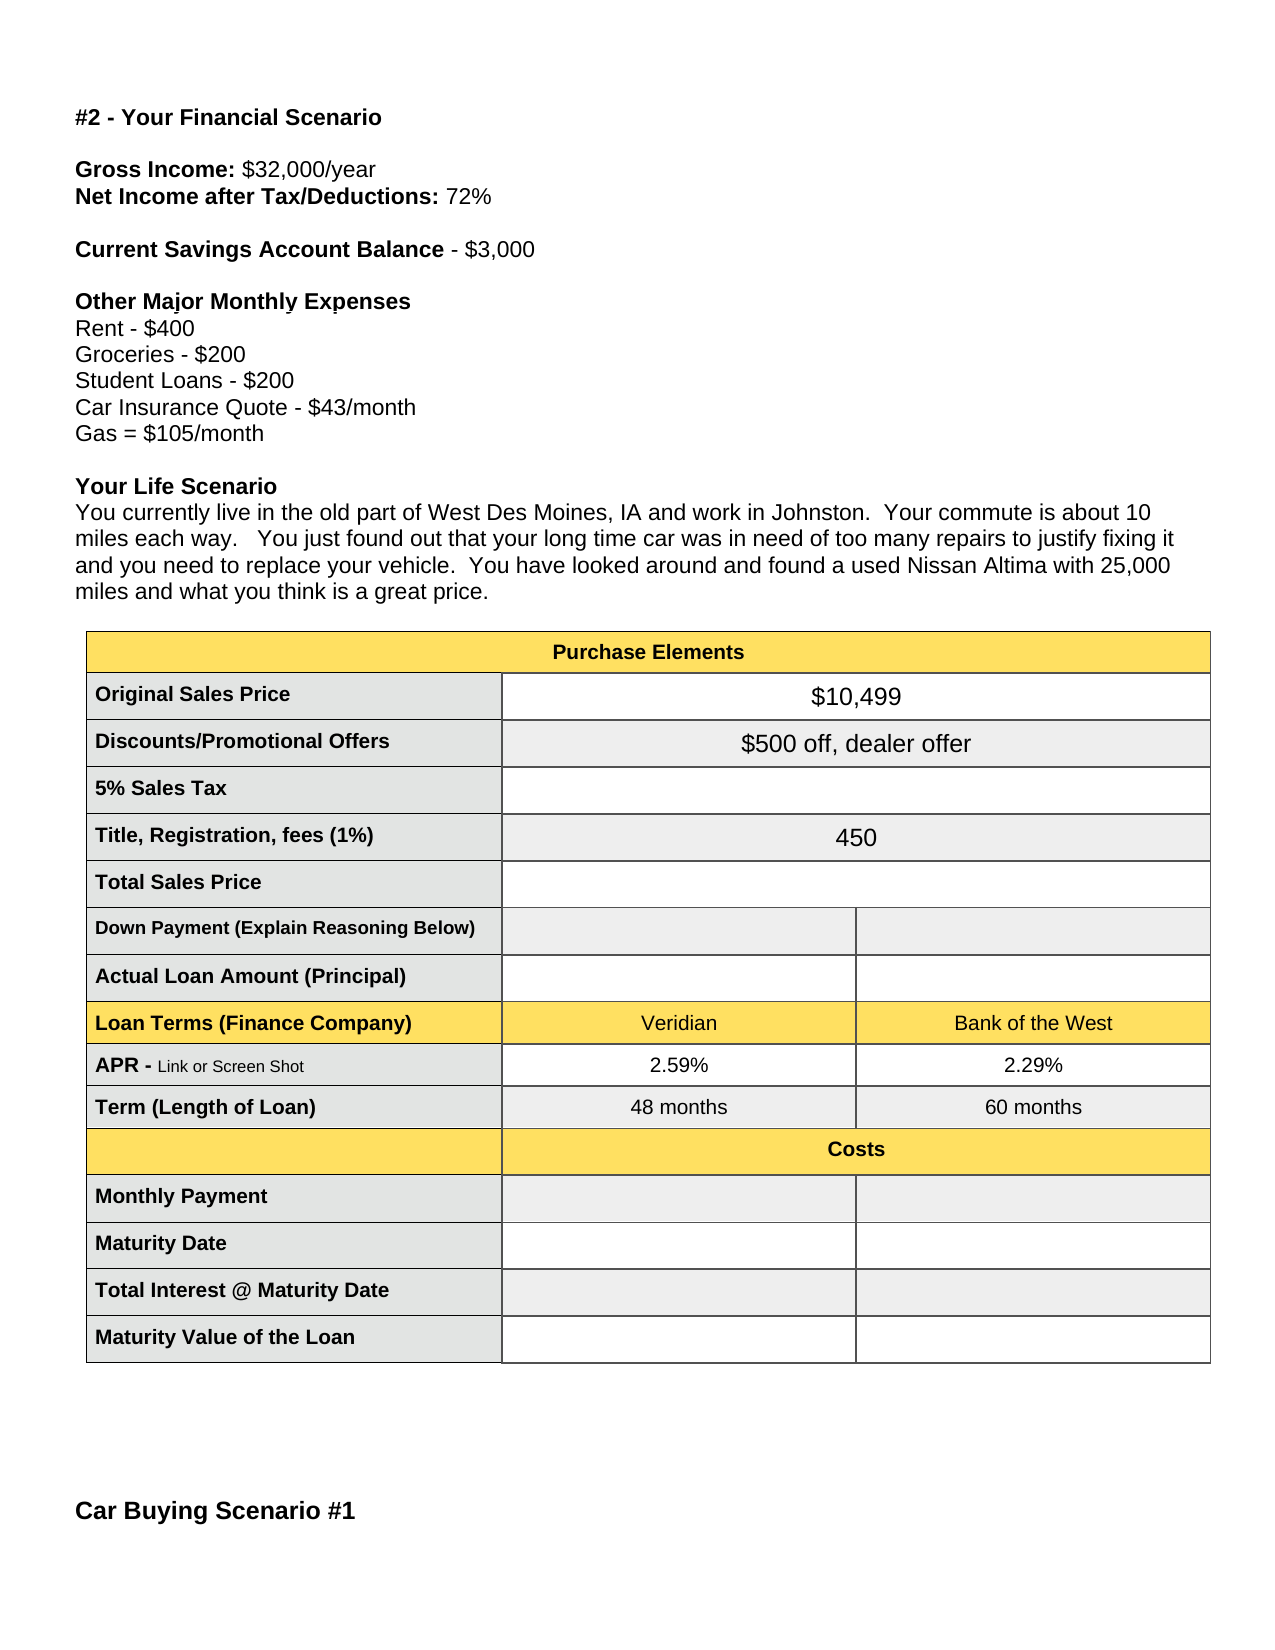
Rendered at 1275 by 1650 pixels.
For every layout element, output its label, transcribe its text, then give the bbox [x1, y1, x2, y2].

table_cell [503, 1176, 855, 1221]
text Gas = $105/month [75, 420, 1200, 446]
table_cell [503, 956, 855, 1001]
table_cell Title, Registration, fees (1%) [87, 814, 501, 860]
table_cell Monthly Payment [87, 1175, 501, 1221]
table_cell [503, 1270, 855, 1315]
text Current Savings Account Balance - $3,000 [75, 236, 1200, 262]
table_cell [503, 768, 1210, 813]
table_cell [857, 908, 1210, 954]
table_cell [857, 1223, 1210, 1268]
text Car Buying Scenario #1 [75, 1496, 1200, 1524]
table_cell Discounts/Promotional Offers [87, 720, 501, 766]
table_cell Costs [503, 1129, 1210, 1174]
table_cell Maturity Date [87, 1223, 501, 1268]
table_cell Original Sales Price [87, 673, 501, 719]
table_cell [857, 956, 1210, 1001]
text Rent - $400 [75, 314, 1200, 341]
table_cell Down Payment (Explain Reasoning Below) [87, 908, 501, 954]
table_cell [503, 908, 855, 954]
table_cell [857, 1176, 1210, 1221]
text Net Income after Tax/Deductions: 72% [75, 183, 1200, 209]
table_cell [503, 1223, 855, 1268]
text Your Life Scenario [75, 473, 1200, 499]
table_cell Bank of the West [857, 1002, 1210, 1043]
text Student Loans - $200 [75, 367, 1200, 394]
text Gross Income: $32,000/year [75, 156, 1200, 183]
table_cell Veridian [503, 1002, 855, 1043]
table_cell Term (Length of Loan) [87, 1086, 501, 1127]
text Other Major Monthly Expenses [75, 288, 1200, 314]
table_cell 2.29% [857, 1045, 1210, 1085]
text Groceries - $200 [75, 341, 1200, 367]
table_cell [857, 1317, 1210, 1362]
table_cell [857, 1270, 1210, 1315]
table_cell Total Sales Price [87, 861, 501, 907]
text You currently live in the old part of West Des Moines, IA and work in Johnston. Your commute is about 10 miles each way. You just found out that your long time car was in need of too many repairs to justify fixing it and you need to replace your vehicle. You have looked around and found a used Nissan Altima with 25,000 miles and what you think is a great price. [75, 499, 1200, 604]
table_cell Actual Loan Amount (Principal) [87, 955, 501, 1001]
text #2 - Your Financial Scenario [75, 104, 1200, 130]
table_cell $500 off, dealer offer [503, 721, 1210, 766]
table_cell APR - Link or Screen Shot [87, 1044, 501, 1085]
table_cell 2.59% [503, 1045, 855, 1085]
table_cell 60 months [857, 1087, 1210, 1127]
table_cell Loan Terms (Finance Company) [87, 1002, 501, 1043]
table_cell $10,499 [503, 674, 1210, 719]
table_header Purchase Elements [87, 632, 1210, 672]
table_cell Maturity Value of the Loan [87, 1316, 501, 1362]
table_cell [87, 1129, 501, 1174]
text Car Insurance Quote - $43/month [75, 394, 1200, 420]
table_cell 450 [503, 815, 1210, 860]
table_cell 48 months [503, 1087, 855, 1127]
table_cell Total Interest @ Maturity Date [87, 1269, 501, 1315]
table_cell [503, 1317, 855, 1362]
table_cell 5% Sales Tax [87, 767, 501, 813]
table_cell [503, 862, 1210, 907]
